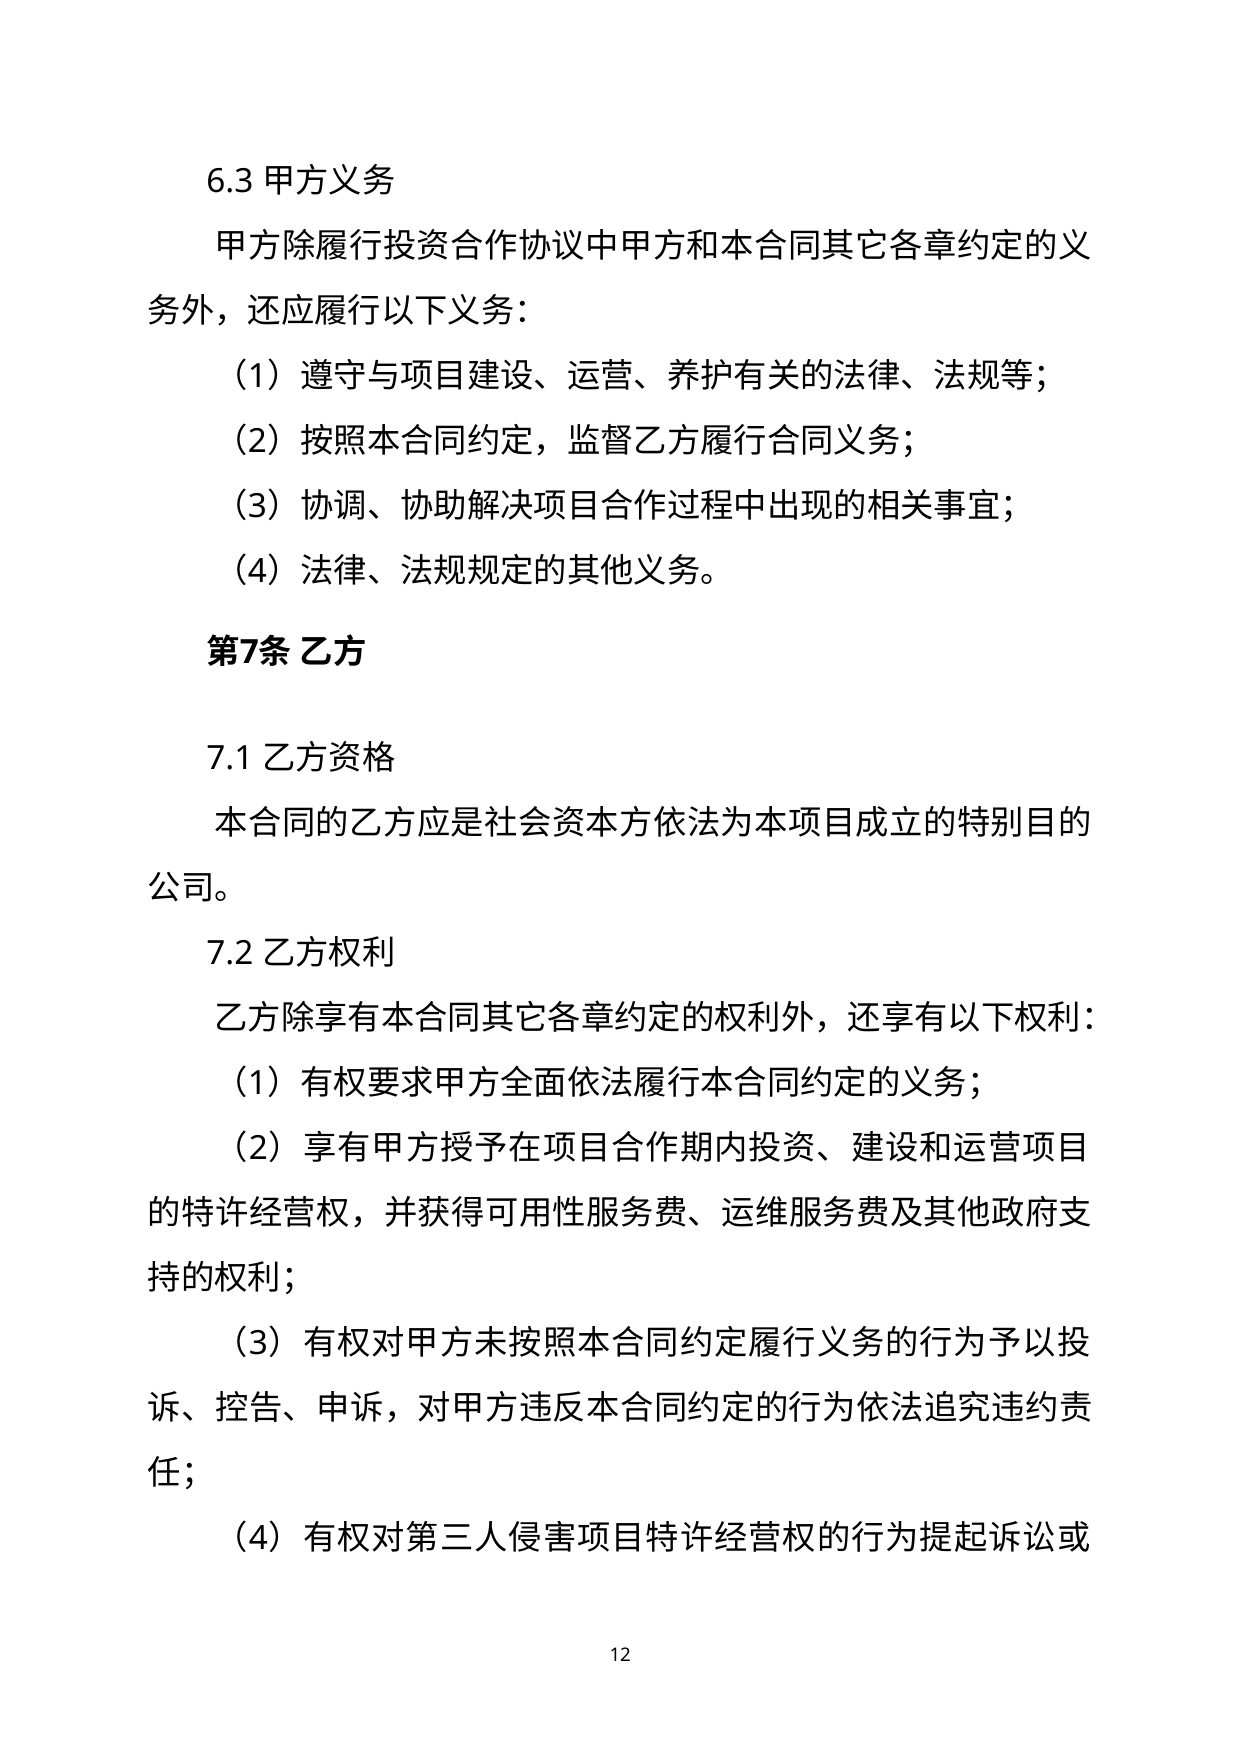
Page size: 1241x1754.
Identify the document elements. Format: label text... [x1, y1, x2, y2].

text （3）协调、协助解决项目合作过程中出现的相关事宜； [148, 471, 1092, 536]
text 本合同的乙方应是社会资本方依法为本项目成立的特别目的公司。 [148, 787, 1092, 917]
text 乙方 [148, 617, 1092, 682]
text （2）享有甲方授予在项目合作期内投资、建设和运营项目的特许经营权，并获得可用性服务费、运维服务费及其他政府支持的权利； [148, 1112, 1092, 1307]
text （3）有权对甲方未按照本合同约定履行义务的行为予以投诉、控告、申诉，对甲方违反本合同约定的行为依法追究违约责任； [148, 1307, 1092, 1502]
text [148, 1502, 1092, 1567]
text 乙方资格 [148, 722, 1092, 787]
text 乙方权利 [148, 917, 1092, 982]
text （2）按照本合同约定，监督乙方履行合同义务； [148, 406, 1092, 471]
text 甲方除履行投资合作协议中甲方和本合同其它各章约定的义务外，还应履行以下义务： [148, 211, 1092, 341]
text 乙方除享有本合同其它各章约定的权利外，还享有以下权利： [148, 982, 1092, 1047]
text （1）遵守与项目建设、运营、养护有关的法律、法规等； [148, 341, 1092, 406]
text 甲方义务 [148, 146, 1092, 211]
text （4）法律、法规规定的其他义务。 [148, 536, 1092, 601]
text （1）有权要求甲方全面依法履行本合同约定的义务； [148, 1047, 1092, 1112]
